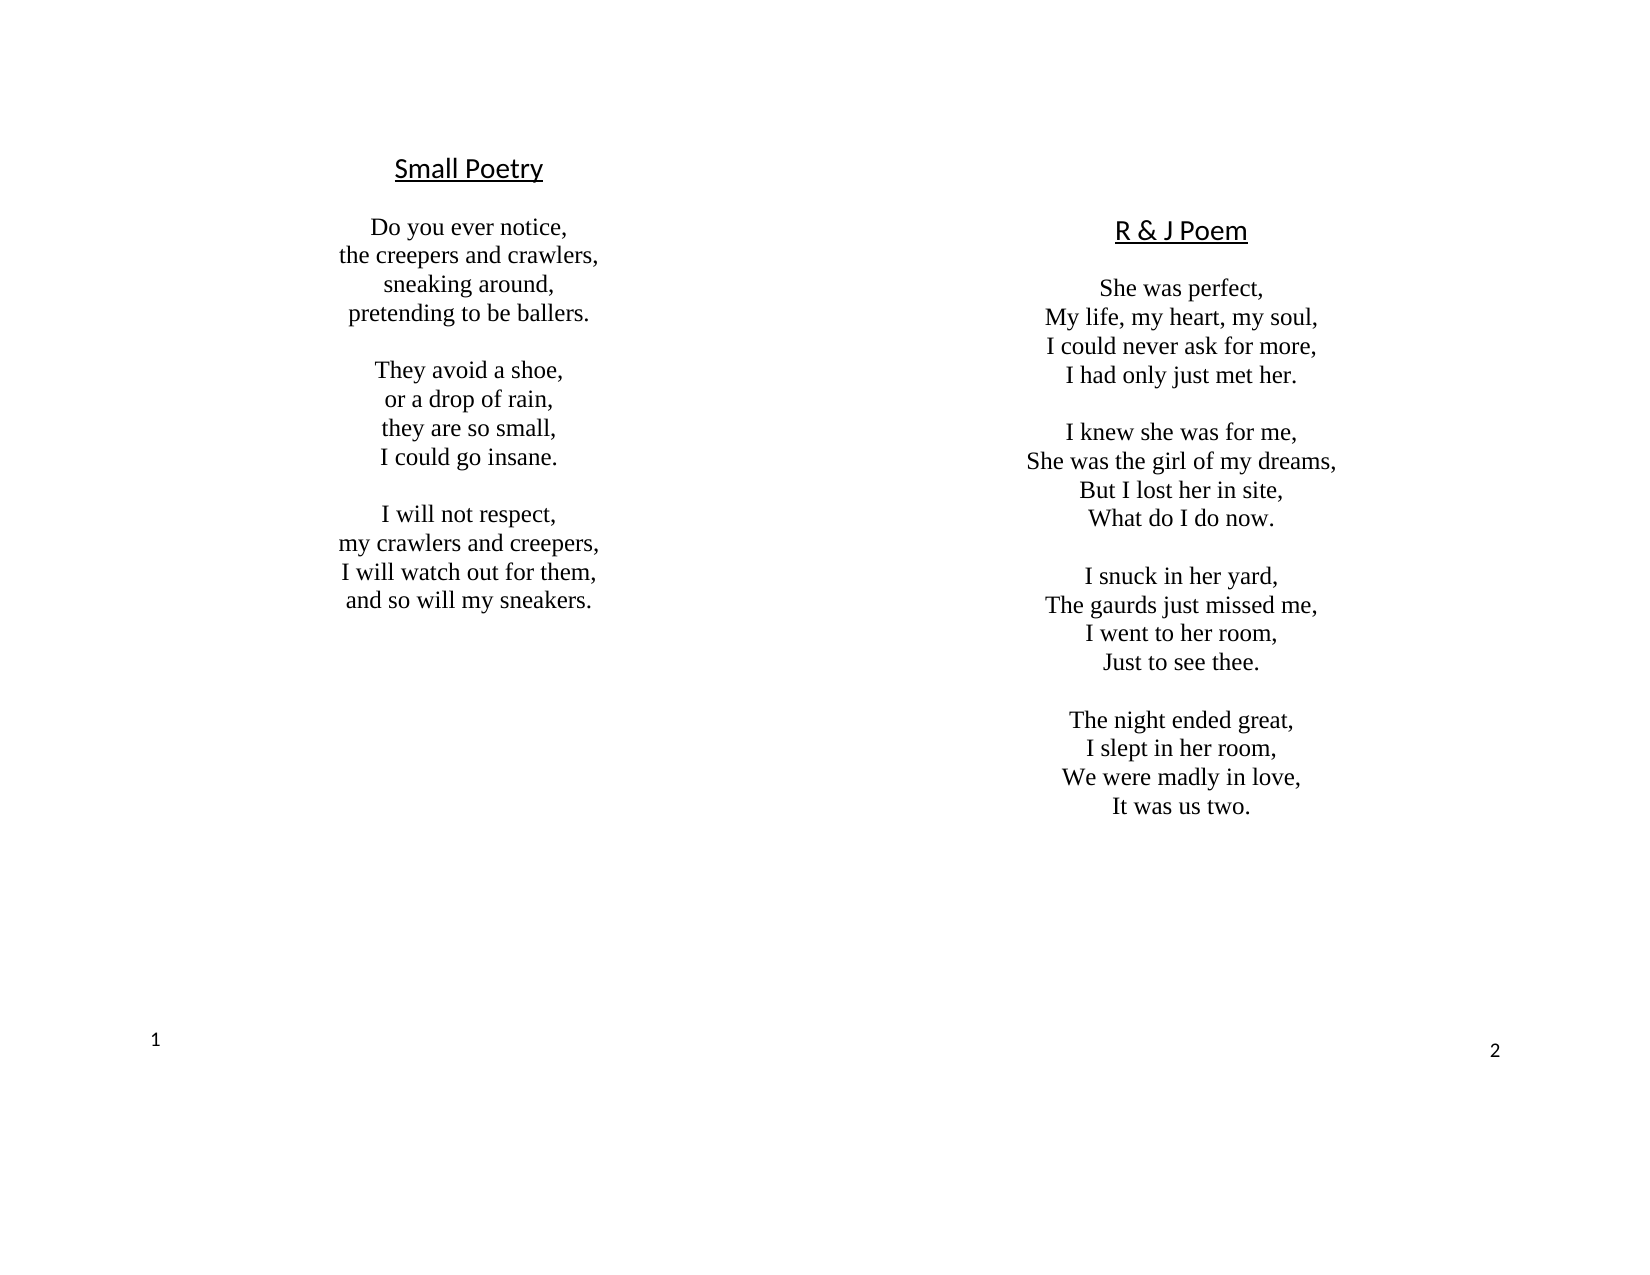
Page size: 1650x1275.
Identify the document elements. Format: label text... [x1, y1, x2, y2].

text They avoid a shoe, [150, 356, 787, 384]
text Do you ever notice, [150, 212, 787, 241]
text they are so small, [150, 413, 787, 442]
text sneaking around, [150, 269, 787, 298]
text Small Poetry [150, 150, 787, 186]
text I knew she was for me, [862, 417, 1500, 446]
text I could never ask for more, [862, 331, 1500, 360]
text Just to see thee. [862, 647, 1500, 676]
text my crawlers and creepers, [150, 528, 787, 557]
text The night ended great, [862, 705, 1500, 733]
text She was the girl of my dreams, [862, 446, 1500, 475]
text I will not respect, [150, 499, 787, 528]
text I snuck in her yard, [862, 561, 1500, 590]
text or a drop of rain, [150, 384, 787, 413]
text What do I do now. [862, 503, 1500, 532]
text But I lost her in site, [862, 475, 1500, 503]
text 2 [862, 1038, 1500, 1063]
text I went to her room, [862, 618, 1500, 647]
text I had only just met her. [862, 360, 1500, 388]
text My life, my heart, my soul, [862, 302, 1500, 331]
text pretending to be ballers. [150, 298, 787, 327]
text R & J Poem [862, 212, 1500, 247]
text It was us two. [862, 791, 1500, 820]
text the creepers and crawlers, [150, 241, 787, 269]
text I will watch out for them, [150, 557, 787, 586]
text We were madly in love, [862, 762, 1500, 791]
text I slept in her room, [862, 733, 1500, 762]
text I could go insane. [150, 442, 787, 471]
text She was perfect, [862, 273, 1500, 302]
text The gaurds just missed me, [862, 590, 1500, 618]
text 1 [150, 1026, 787, 1052]
text and so will my sneakers. [150, 586, 787, 614]
